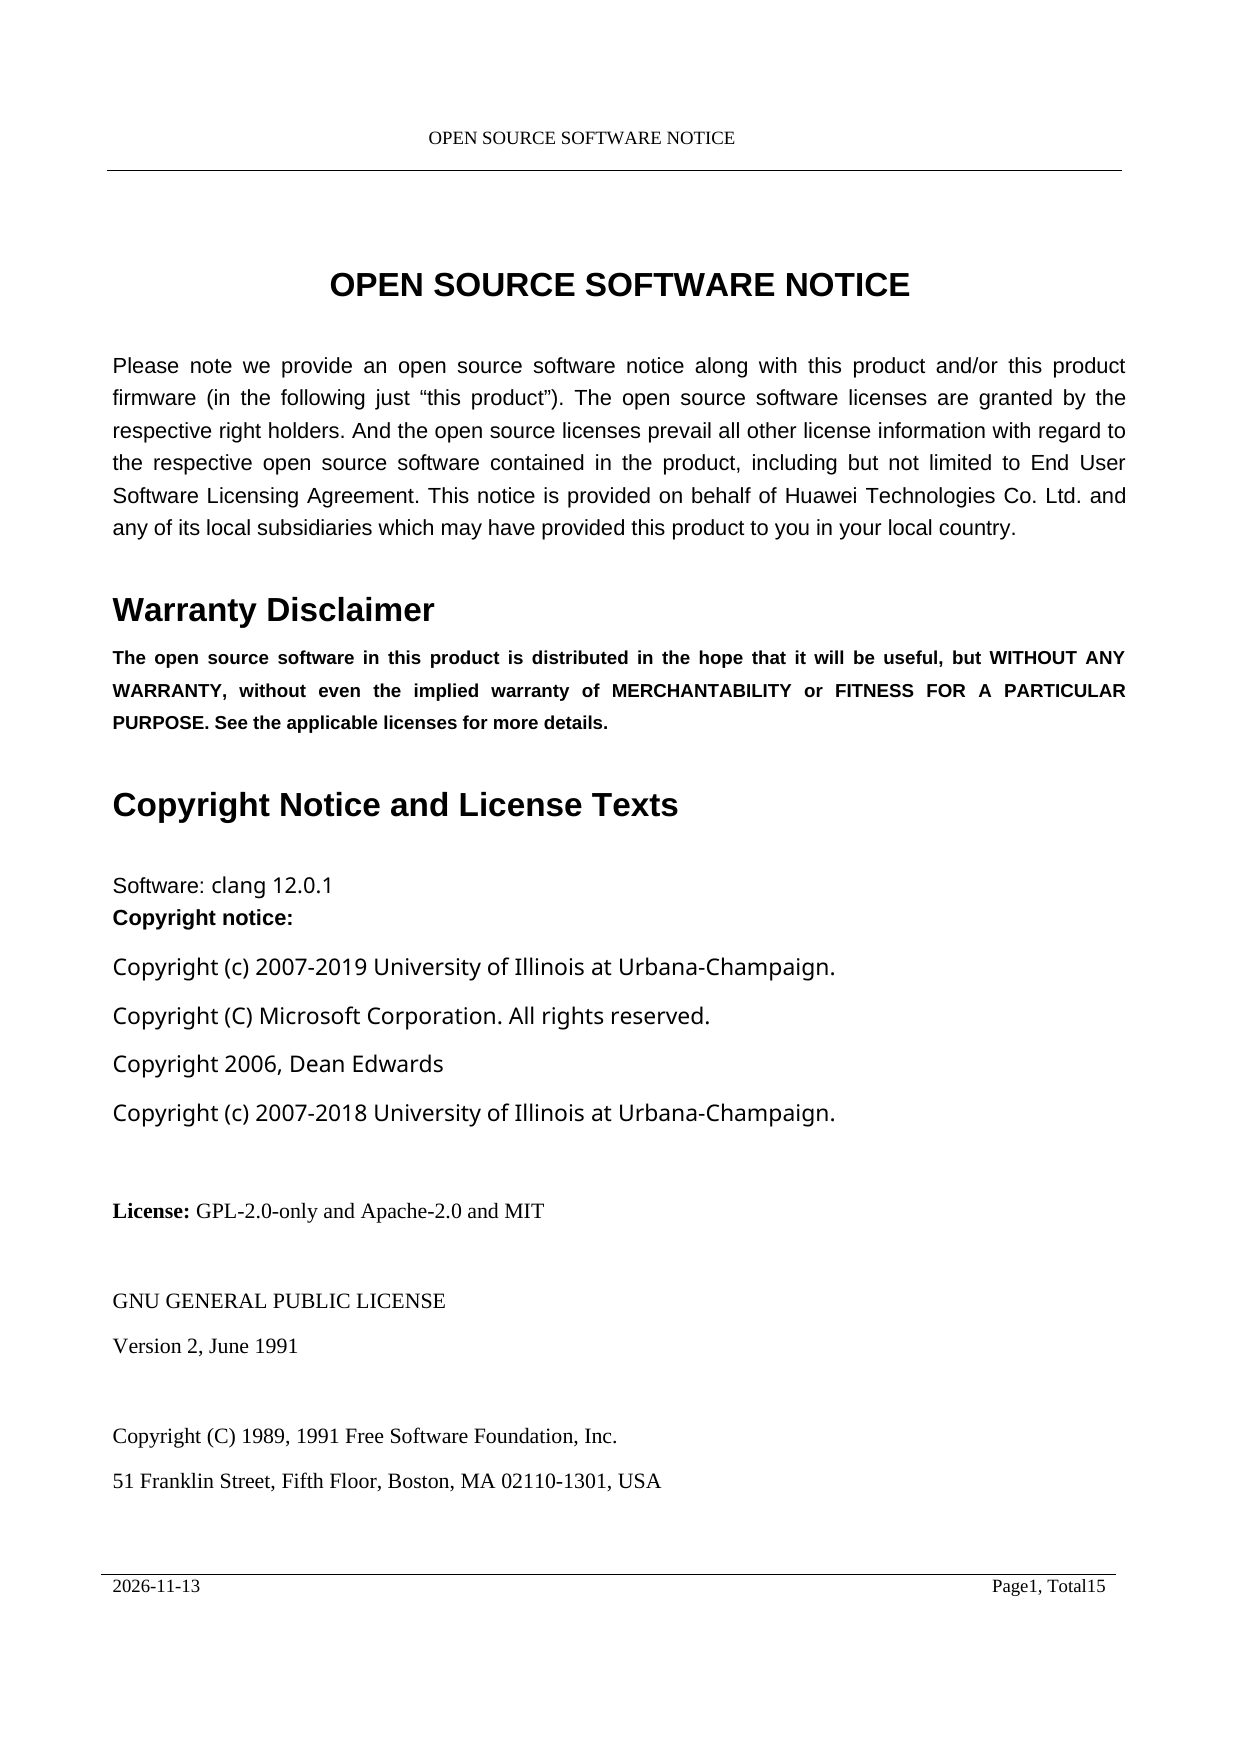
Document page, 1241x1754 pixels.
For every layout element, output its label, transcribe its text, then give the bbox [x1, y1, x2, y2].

text OPEN SOURCE SOFTWARE NOTICE [112, 251, 1128, 316]
text GNU GENERAL PUBLIC LICENSE [112, 1284, 1128, 1317]
text The open source software in this product is distributed in the hope that it will be useful, but WITHOUT ANY WARRANTY, without even the implied warranty of MERCHANTABILITY or FITNESS FOR A PARTICULAR PURPOSE. See the applicable licenses for more details. [112, 641, 1128, 739]
text 51 Franklin Street, Fifth Floor, Boston, MA 02110-1301, USA [112, 1464, 1128, 1497]
text Version 2, June 1991 [112, 1329, 1128, 1362]
text Copyright notice: Copyright (c) 2007-2019 University of Illinois at Urbana-Champaign. Copyright (C) Microsoft Corporation. All rights reserved. Copyright 2006, Dean Edwards Copyright (c) 2007-2018 University of Illinois at Urbana-Champaign. [112, 901, 1128, 1178]
text Please note we provide an open source software notice along with this product and/or this product firmware (in the following just “this product”). The open source software licenses are granted by the respective right holders. And the open source licenses prevail all other license information with regard to the respective open source software contained in the product, including but not limited to End User Software Licensing Agreement. This notice is provided on behalf of Huawei Technologies Co. Ltd. and any of its local subsidiaries which may have provided this product to you in your local country. [112, 349, 1128, 544]
text Software: clang 12.0.1 [112, 869, 1128, 901]
text Copyright (C) 1989, 1991 Free Software Foundation, Inc. [112, 1419, 1128, 1452]
text License: GPL-2.0-only and Apache-2.0 and MIT [112, 1194, 1128, 1226]
text Warranty Disclaimer [112, 576, 1128, 641]
text Copyright Notice and License Texts [112, 771, 1128, 836]
